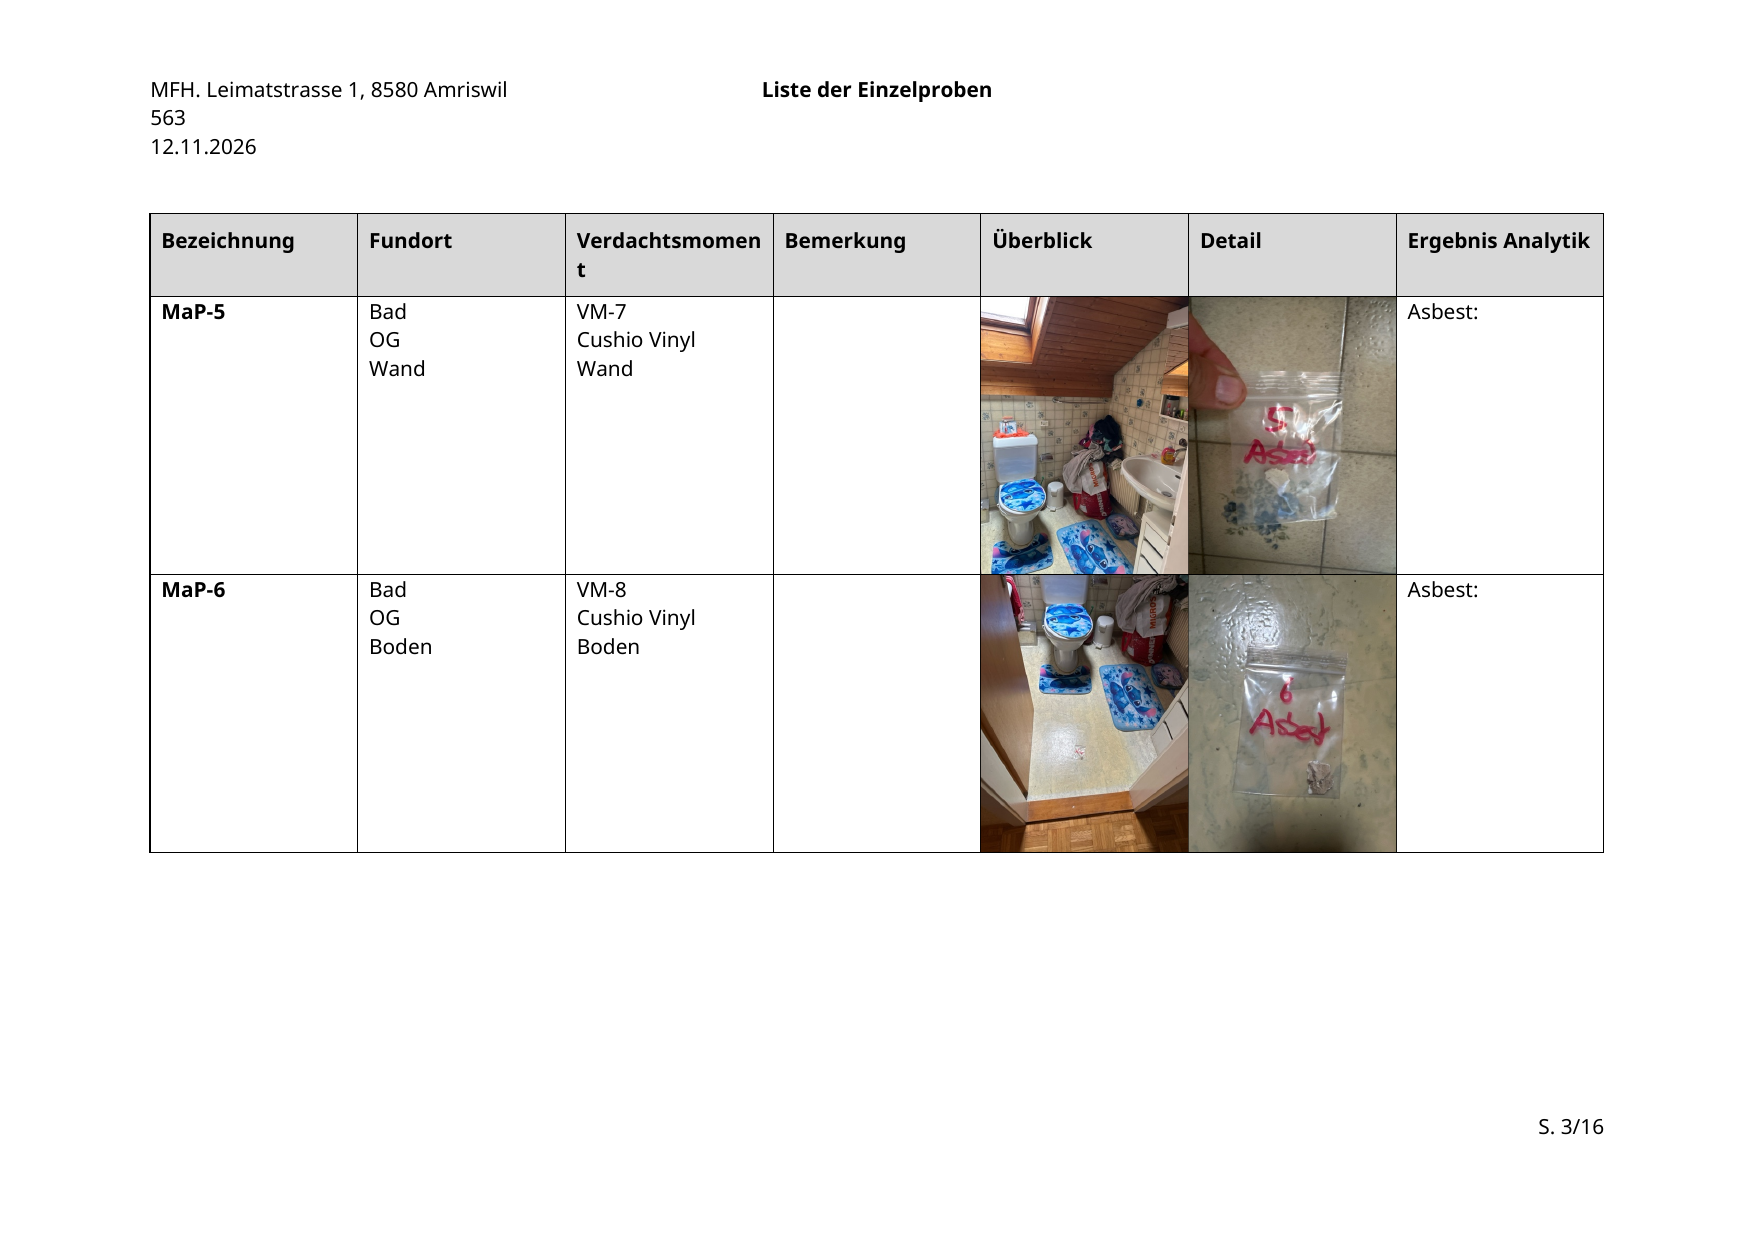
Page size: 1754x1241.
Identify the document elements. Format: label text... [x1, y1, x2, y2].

table_header Ergebnis Analytik [1397, 214, 1603, 296]
table_cell Bad OG Boden [358, 575, 565, 852]
table_cell [774, 297, 980, 574]
table_header Verdachtsmoment [566, 214, 773, 296]
table_header Überblick [981, 214, 1188, 296]
table_cell MaP-5 [151, 297, 357, 574]
table_cell Asbest: [1397, 297, 1603, 574]
table_cell VM-8 Cushio Vinyl Boden [566, 575, 773, 852]
table_cell VM-7 Cushio Vinyl Wand [566, 297, 773, 574]
table_header Bemerkung [774, 214, 980, 296]
table_cell MaP-6 [151, 575, 357, 852]
table_header Fundort [358, 214, 565, 296]
table_header Bezeichnung [151, 214, 357, 296]
picture [980, 575, 1397, 852]
table_cell [774, 575, 980, 852]
table_cell Bad OG Wand [358, 297, 565, 574]
picture [980, 297, 1397, 574]
table_cell Asbest: [1397, 575, 1603, 852]
table_header Detail [1189, 214, 1396, 296]
